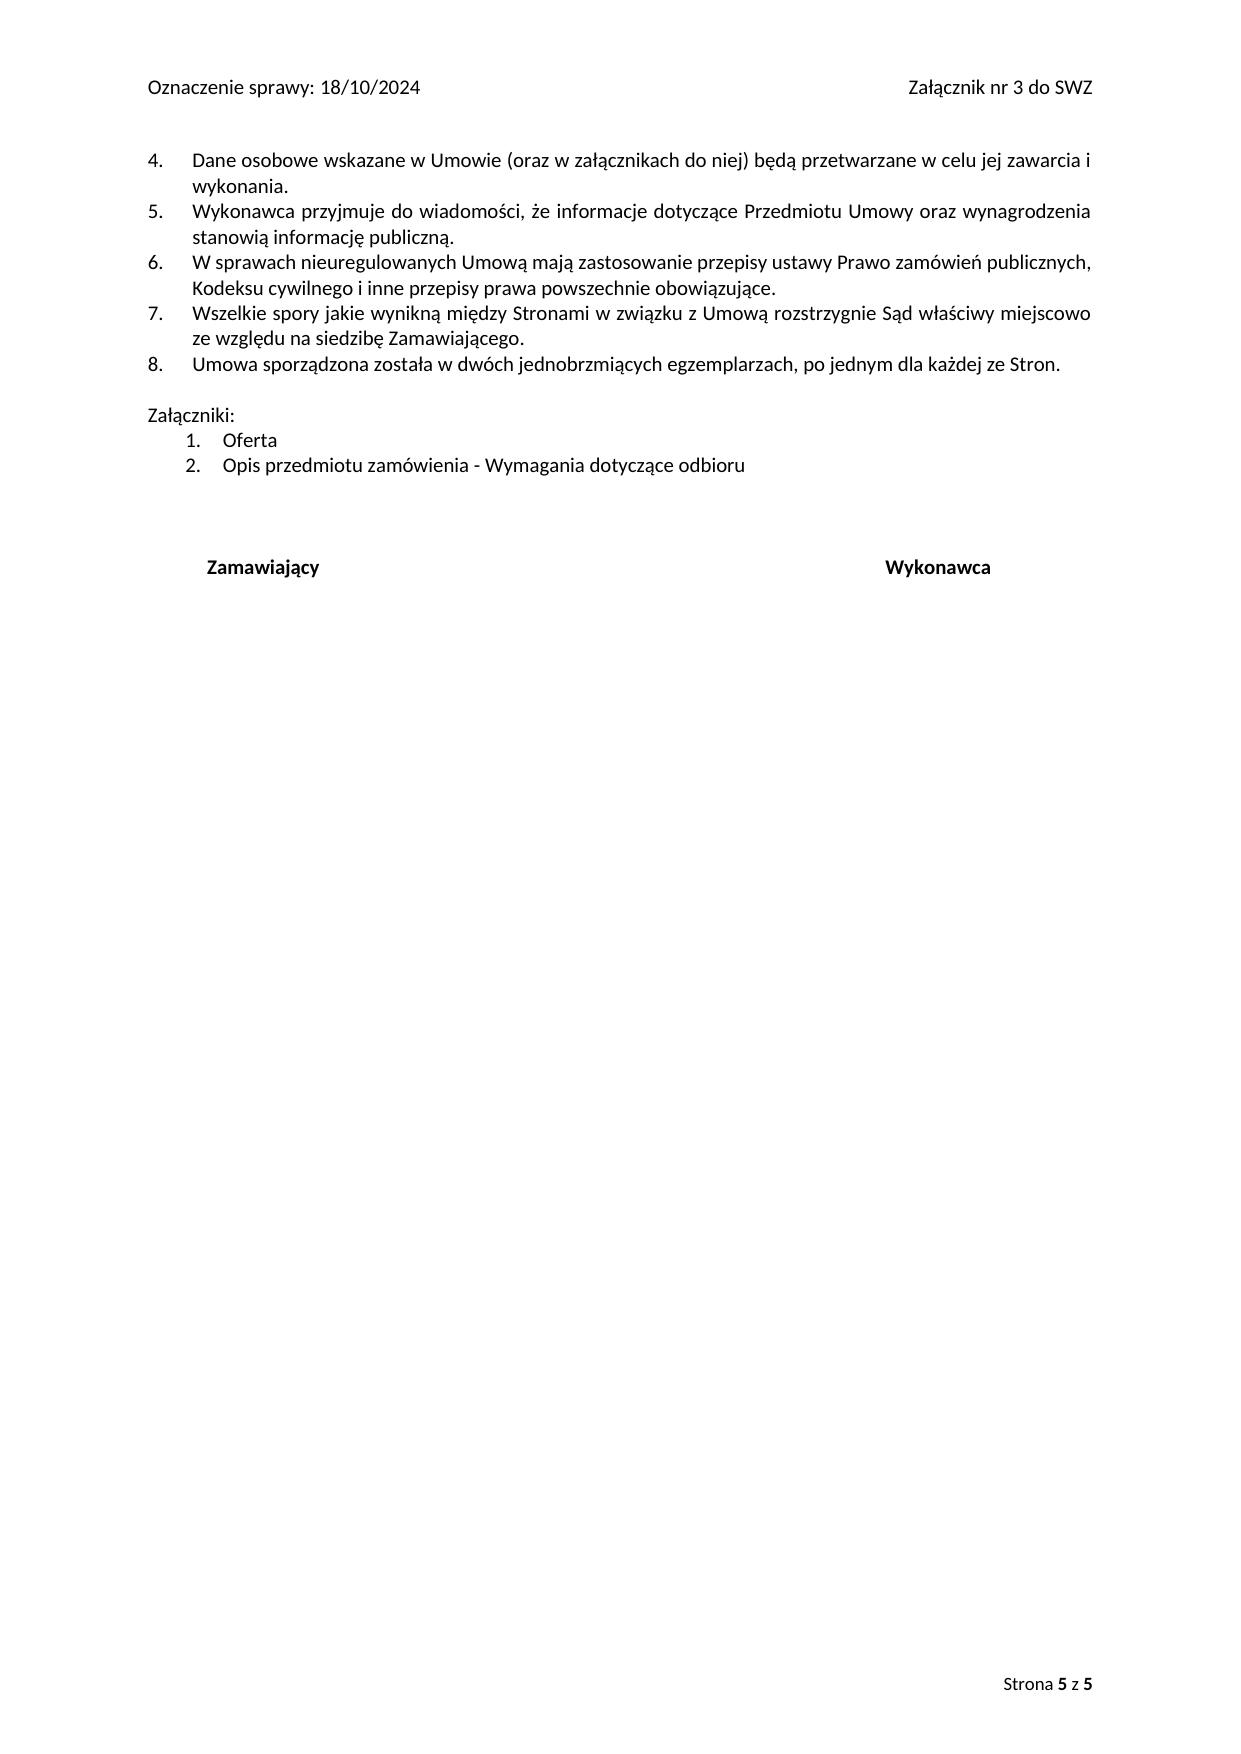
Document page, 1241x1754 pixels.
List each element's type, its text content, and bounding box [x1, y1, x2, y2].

list Wszelkie spory jakie wynikną między Stronami w związku z Umową rozstrzygnie Sąd właściwy miejscowo ze względu na siedzibę Zamawiającego. [148, 300, 1092, 351]
list Wykonawca przyjmuje do wiadomości, że informacje dotyczące Przedmiotu Umowy oraz wynagrodzenia stanowią informację publiczną. [148, 198, 1092, 249]
list Opis przedmiotu zamówienia - Wymagania dotyczące odbioru [185, 453, 1092, 478]
text Załączniki: [148, 402, 1092, 427]
subtitle Zamawiający Wykonawca [207, 554, 1092, 580]
list Umowa sporządzona została w dwóch jednobrzmiących egzemplarzach, po jednym dla każdej ze Stron. [148, 351, 1092, 376]
list Oferta [185, 427, 1092, 453]
list Dane osobowe wskazane w Umowie (oraz w załącznikach do niej) będą przetwarzane w celu jej zawarcia i wykonania. [148, 148, 1092, 198]
list W sprawach nieuregulowanych Umową mają zastosowanie przepisy ustawy Prawo zamówień publicznych, Kodeksu cywilnego i inne przepisy prawa powszechnie obowiązujące. [148, 249, 1092, 300]
